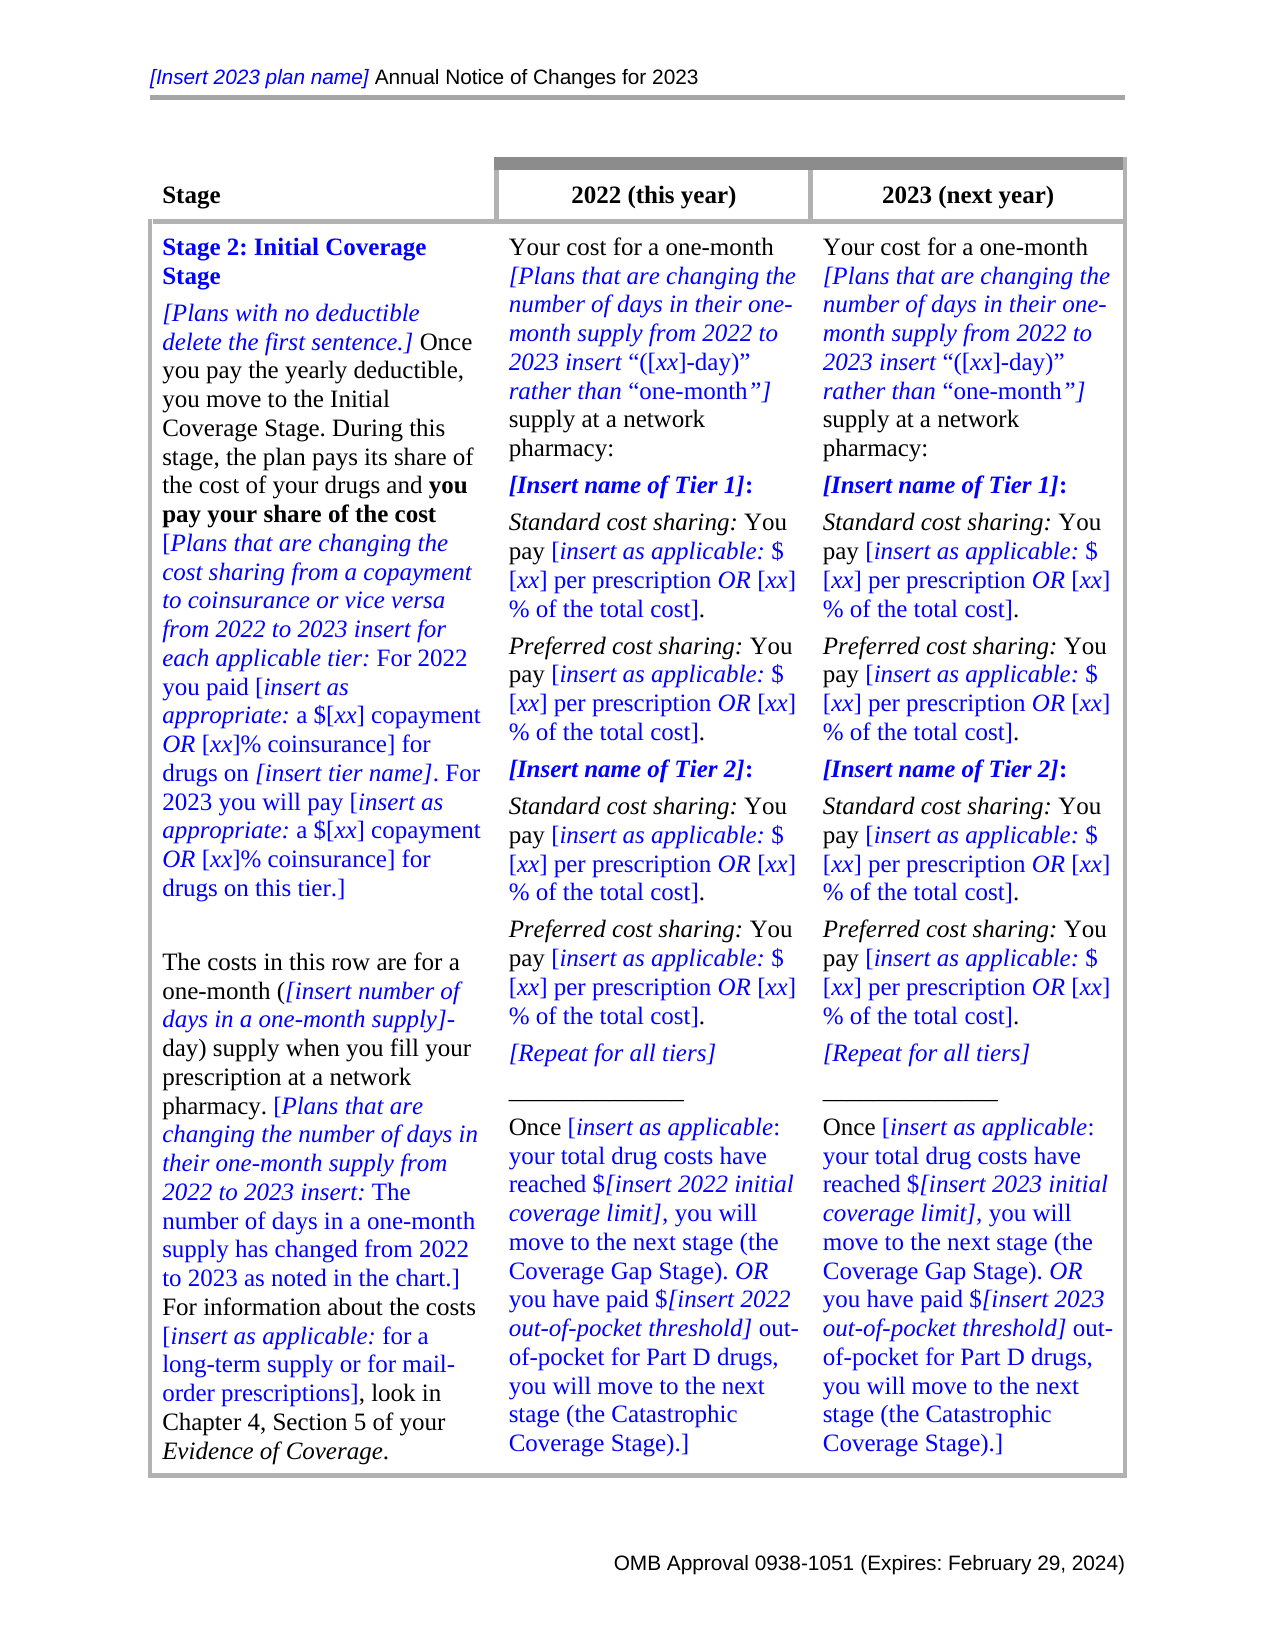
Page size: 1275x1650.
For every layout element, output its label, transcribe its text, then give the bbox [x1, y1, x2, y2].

table_header 2023 (next year) [813, 170, 1123, 219]
table_header Stage [150, 157, 494, 219]
table_cell Stage 2: Initial Coverage Stage [Plans with no deductible delete the first sentence.] Once you pay the yearly deductible, you move to the Initial Coverage Stage. During this stage, the plan pays its share of the cost of your drugs and you pay your share of the cost [Plans that are changing the cost sharing from a copayment to coinsurance or vice versa from 2022 to 2023 insert for each applicable tier: For 2022 you paid [insert as appropriate: a $[xx] copayment OR [xx]% coinsurance] for drugs on [insert tier name]. For 2023 you will pay [insert as appropriate: a $[xx] copayment OR [xx]% coinsurance] for drugs on this tier.] The costs in this row are for a one-month ([insert number of days in a one-month supply]-day) supply when you fill your prescription at a network pharmacy. [Plans that are changing the number of days in their one-month supply from 2022 to 2023 insert: The number of days in a one-month supply has changed from 2022 to 2023 as noted in the chart.] For information about the costs [insert as applicable: for a long-term supply or for mail-order prescriptions], look in Chapter 4, Section 5 of your Evidence of Coverage. [152, 220, 497, 1473]
table_cell Your cost for a one-month [Plans that are changing the number of days in their one-month supply from 2022 to 2023 insert “([xx]-day)” rather than “one-month”] supply at a network pharmacy: [Insert name of Tier 1]: Standard cost sharing: You pay [insert as applicable: $[xx] per prescription OR [xx]% of the total cost]. Preferred cost sharing: You pay [insert as applicable: $[xx] per prescription OR [xx]% of the total cost]. [Insert name of Tier 2]: Standard cost sharing: You pay [insert as applicable: $[xx] per prescription OR [xx]% of the total cost]. Preferred cost sharing: You pay [insert as applicable: $[xx] per prescription OR [xx]% of the total cost]. [Repeat for all tiers] ______________ Once [insert as applicable: your total drug costs have reached $[insert 2022 initial coverage limit], you will move to the next stage (the Coverage Gap Stage). OR you have paid $[insert 2022 out-of-pocket threshold] out-of-pocket for Part D drugs, you will move to the next stage (the Catastrophic Coverage Stage).] [497, 224, 811, 1473]
table_cell Your cost for a one-month [Plans that are changing the number of days in their one-month supply from 2022 to 2023 insert “([xx]-day)” rather than “one-month”] supply at a network pharmacy: [Insert name of Tier 1]: Standard cost sharing: You pay [insert as applicable: $[xx] per prescription OR [xx]% of the total cost]. Preferred cost sharing: You pay [insert as applicable: $[xx] per prescription OR [xx]% of the total cost]. [Insert name of Tier 2]: Standard cost sharing: You pay [insert as applicable: $[xx] per prescription OR [xx]% of the total cost]. Preferred cost sharing: You pay [insert as applicable: $[xx] per prescription OR [xx]% of the total cost]. [Repeat for all tiers] ______________ Once [insert as applicable: your total drug costs have reached $[insert 2023 initial coverage limit], you will move to the next stage (the Coverage Gap Stage). OR you have paid $[insert 2023 out-of-pocket threshold] out-of-pocket for Part D drugs, you will move to the next stage (the Catastrophic Coverage Stage).] [811, 224, 1123, 1473]
table_header 2022 (this year) [499, 170, 808, 219]
